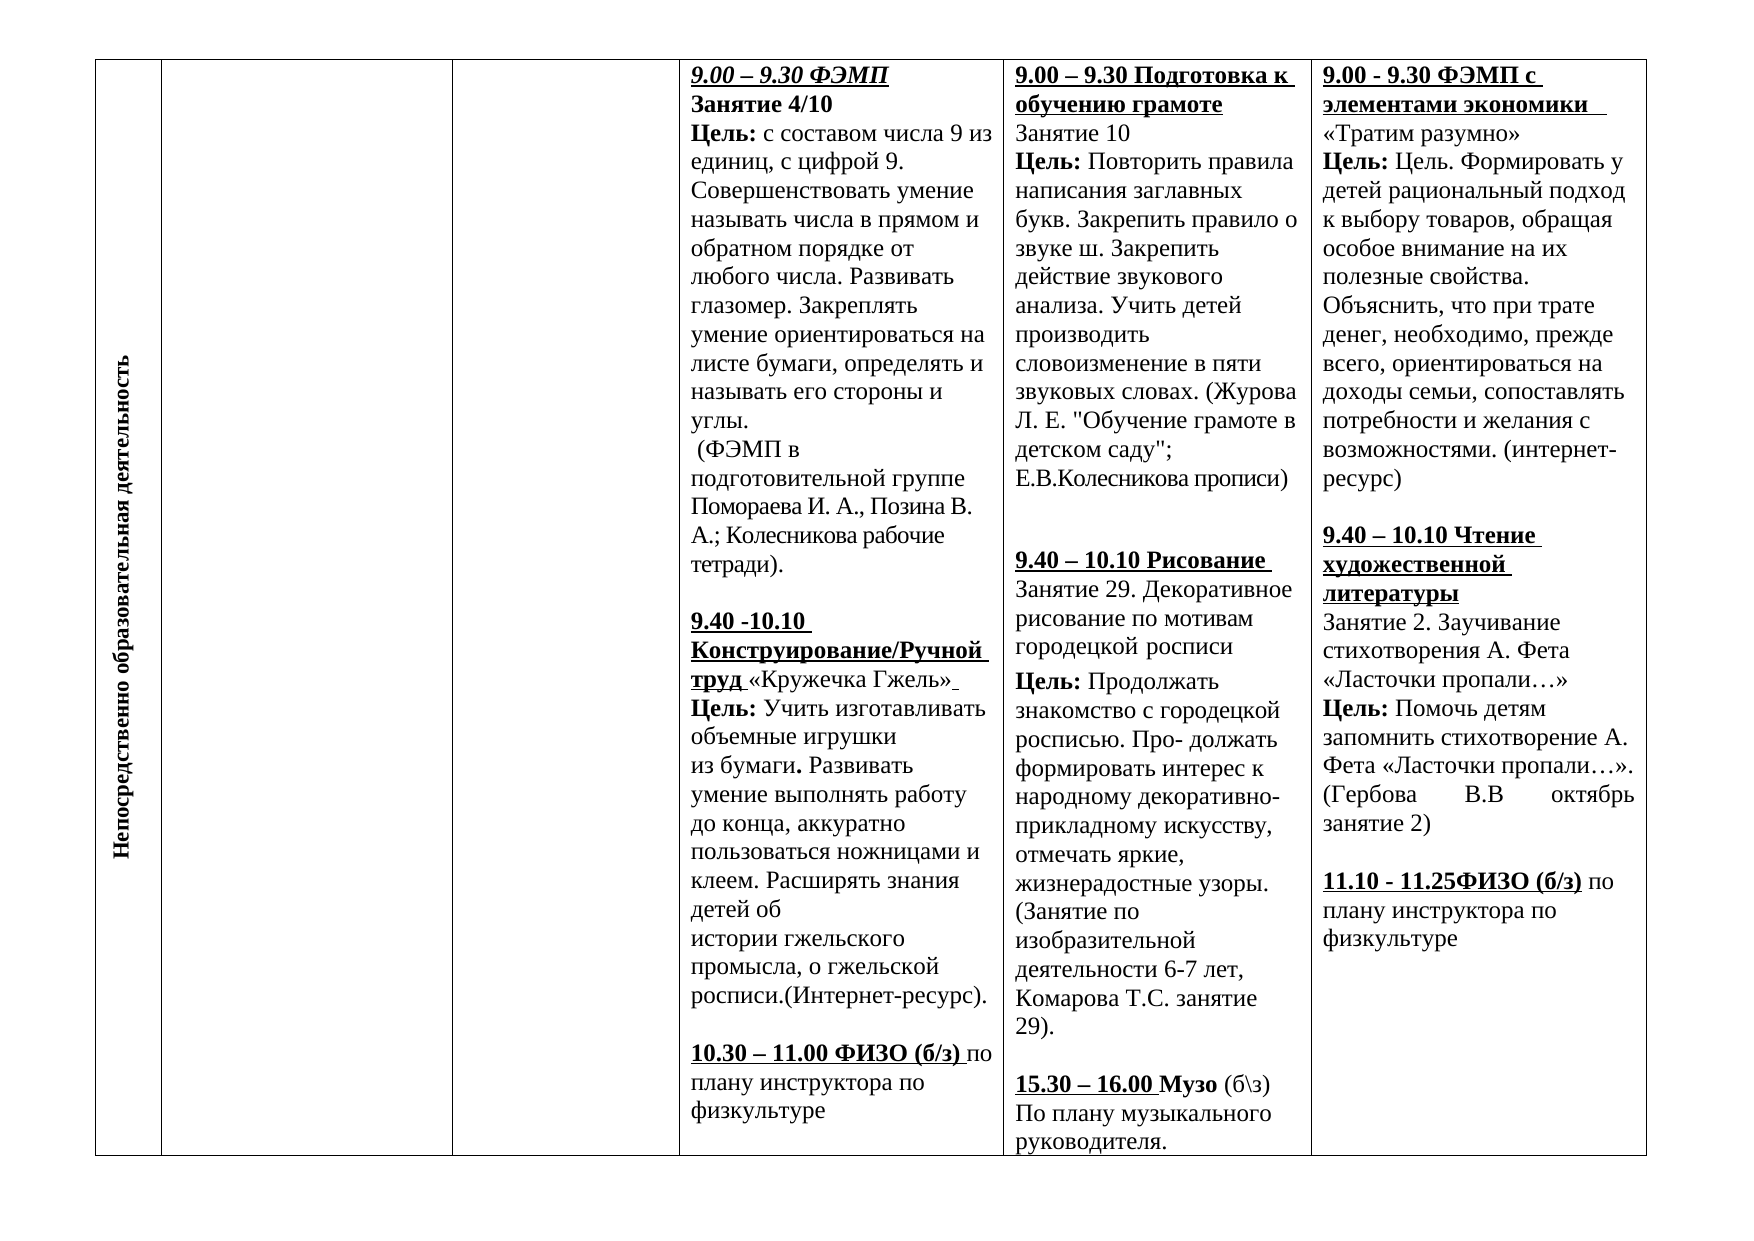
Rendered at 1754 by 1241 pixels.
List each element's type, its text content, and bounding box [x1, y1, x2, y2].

table_cell Непосредственно образовательная деятельность [96, 60, 161, 1155]
table_cell [162, 60, 452, 1155]
table_cell [453, 60, 679, 1155]
table_cell 9.00 – 9.30 ФЭМП Занятие 4/10 Цель: с составом числа 9 из единиц, с цифрой 9. Совершенствовать умение называть числа в прямом и обратном порядке от любого числа. Развивать глазомер. Закреплять умение ориентироваться на листе бумаги, определять и называть его стороны и углы. (ФЭМП в подготовительной группе Помораева И. А., Позина В. А.; Колесникова рабочие тетради). 9.40 -10.10 Конструирование/Ручной труд «Кружечка Гжель» Цель: Учить изготавливать объемные игрушки из бумаги. Развивать умение выполнять работу до конца, аккуратно пользоваться ножницами и клеем. Расширять знания детей об истории гжельского промысла, о гжельской росписи.(Интернет-ресурс). 10.30 – 11.00 ФИЗО (б/з) по плану инструктора по физкультуре [680, 60, 1003, 1155]
table_cell 9.00 – 9.30 Подготовка к обучению грамоте Занятие 10 Цель: Повторить правила написания заглавных букв. Закрепить правило о звуке ш. Закрепить действие звукового анализа. Учить детей производить словоизменение в пяти звуковых словах. (Журова Л. Е. "Обучение грамоте в детском саду"; Е.В.Колесникова прописи) 9.40 – 10.10 Рисование Занятие 29. Декоративное рисование по мотивам городецкой росписи Цель: Продолжать знакомство с городецкой росписью. Про- должать формировать интерес к народному декоративно-прикладному искусству, отмечать яркие, жизнерадостные узоры. (Занятие по изобразительной деятельности 6-7 лет, Комарова Т.С. занятие 29). 15.30 – 16.00 Музо (б\з) По плану музыкального руководителя. [1004, 60, 1311, 1155]
table_cell 9.00 - 9.30 ФЭМП с элементами экономики «Тратим разумно» Цель: Цель. Формировать у детей рациональный подход к выбору товаров, обращая особое внимание на их полезные свойства. Объяснить, что при трате денег, необходимо, прежде всего, ориентироваться на доходы семьи, сопоставлять потребности и желания с возможностями. (интернет-ресурс) 9.40 – 10.10 Чтение художественной литературы Занятие 2. Заучивание стихотворения А. Фета «Ласточки пропали…» Цель: Помочь детям запомнить стихотворение А. Фета «Ласточки пропали…». (Гербова В.В октябрь занятие 2) 11.10 - 11.25ФИЗО (б/з) по плану инструктора по физкультуре [1312, 60, 1646, 1155]
